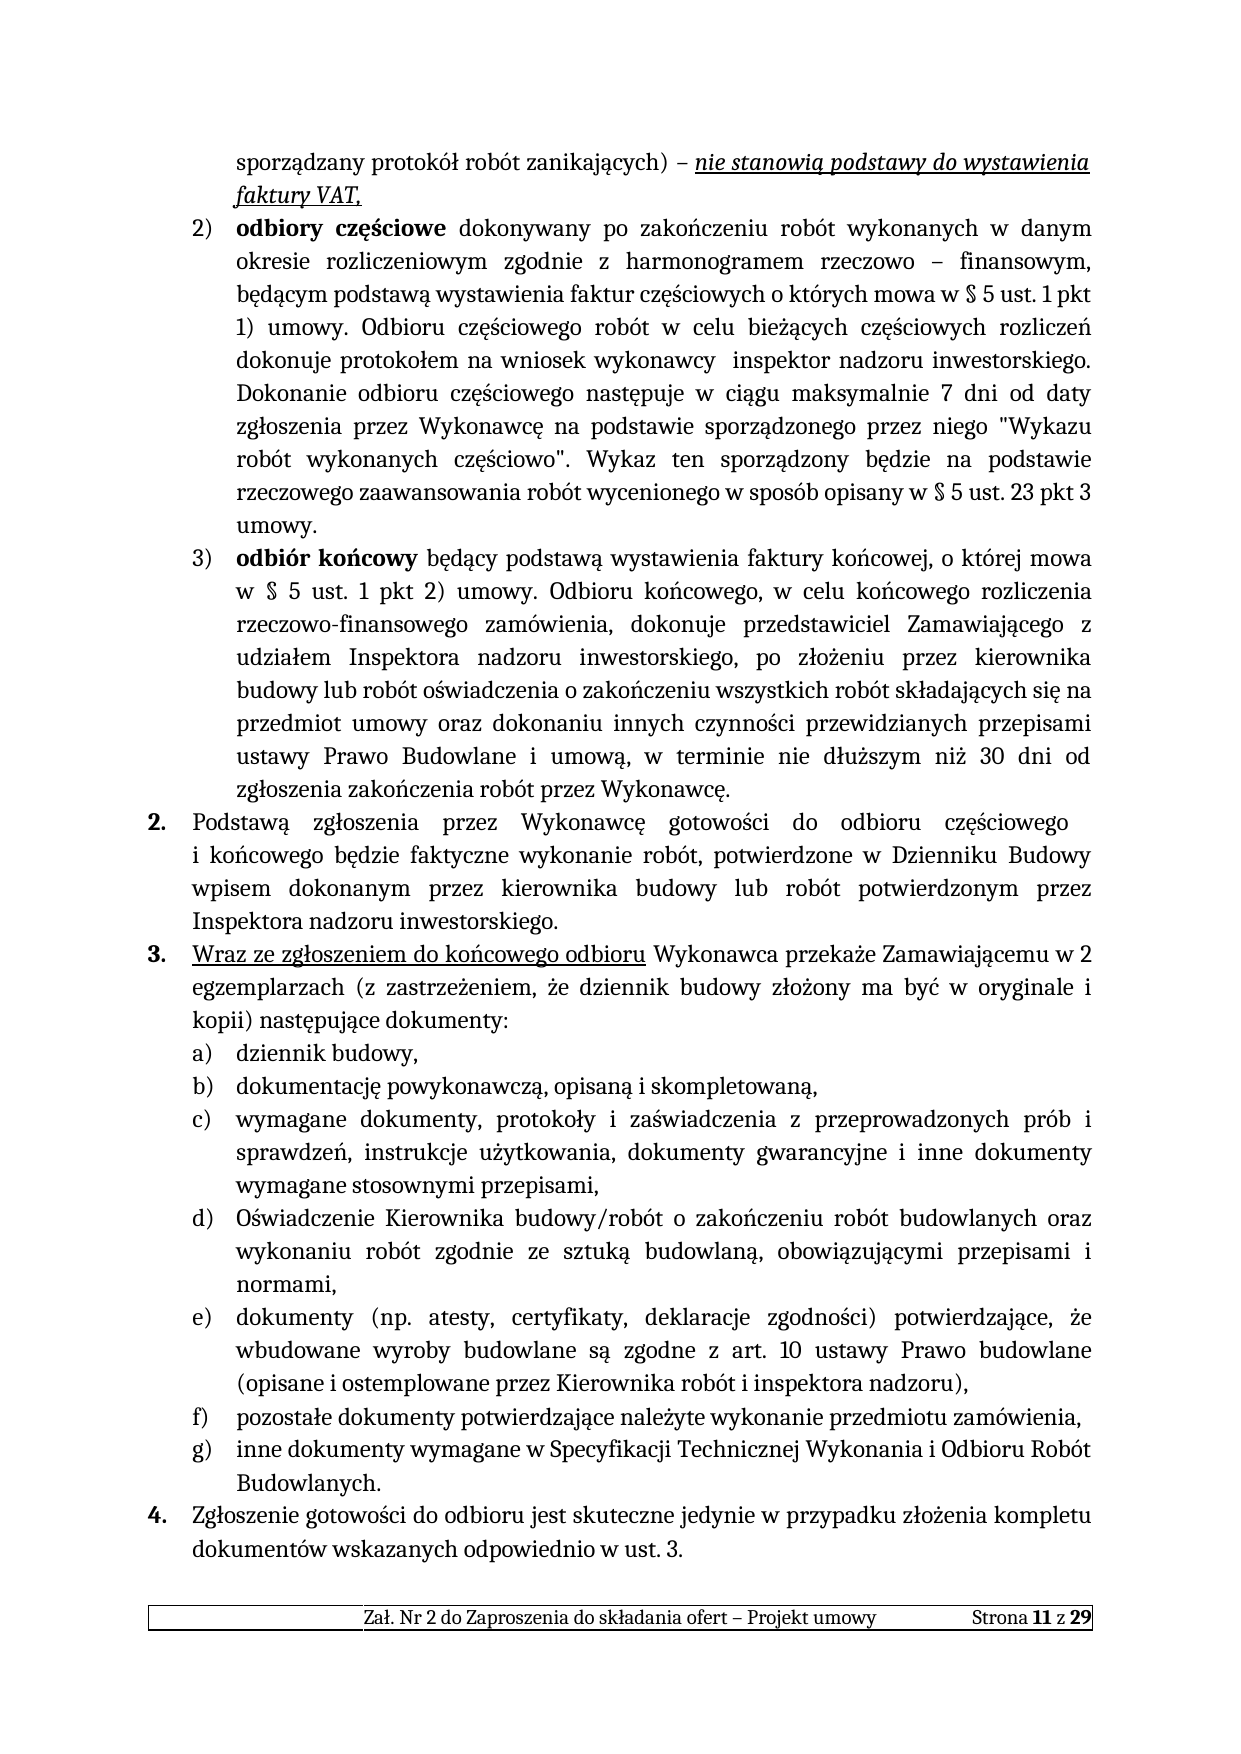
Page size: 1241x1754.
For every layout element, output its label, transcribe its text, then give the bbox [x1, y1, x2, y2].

list dokumenty (np. atesty, certyfikaty, deklaracje zgodności) potwierdzające, że wbudowane wyroby budowlane są zgodne z art. 10 ustawy Prawo budowlane (opisane i ostemplowane przez Kierownika robót i inspektora nadzoru), [192, 1303, 1093, 1398]
list dokumentację powykonawczą, opisaną i skompletowaną, [192, 1072, 1093, 1101]
list Wraz ze zgłoszeniem do końcowego odbioru Wykonawca przekaże Zamawiającemu w 2 egzemplarzach (z zastrzeżeniem, że dziennik budowy złożony ma być w oryginale i kopii) następujące dokumenty: [148, 940, 1093, 1035]
list Zgłoszenie gotowości do odbioru jest skuteczne jedynie w przypadku złożenia kompletu dokumentów wskazanych odpowiednio w ust. 3. [148, 1501, 1093, 1563]
list Podstawą zgłoszenia przez Wykonawcę gotowości do odbioru częściowego i końcowego będzie faktyczne wykonanie robót, potwierdzone w Dzienniku Budowy wpisem dokonanym przez kierownika budowy lub robót potwierdzonym przez Inspektora nadzoru inwestorskiego. [148, 808, 1093, 936]
list inne dokumenty wymagane w Specyfikacji Technicznej Wykonania i Odbioru Robót Budowlanych. [192, 1435, 1093, 1497]
list Oświadczenie Kierownika budowy/robót o zakończeniu robót budowlanych oraz wykonaniu robót zgodnie ze sztuką budowlaną, obowiązującymi przepisami i normami, [192, 1204, 1093, 1299]
list odbiory częściowe dokonywany po zakończeniu robót wykonanych w danym okresie rozliczeniowym zgodnie z harmonogramem rzeczowo – finansowym, będącym podstawą wystawienia faktur częściowych o których mowa w § 5 ust. 1 pkt 1) umowy. Odbioru częściowego robót w celu bieżących częściowych rozliczeń dokonuje protokołem na wniosek wykonawcy inspektor nadzoru inwestorskiego. Dokonanie odbioru częściowego następuje w ciągu maksymalnie 7 dni od daty zgłoszenia przez Wykonawcę na podstawie sporządzonego przez niego "Wykazu robót wykonanych częściowo". Wykaz ten sporządzony będzie na podstawie rzeczowego zaawansowania robót wycenionego w sposób opisany w § 5 ust. 23 pkt 3 umowy. [192, 214, 1093, 539]
list dziennik budowy, [192, 1039, 1093, 1068]
list odbiór końcowy będący podstawą wystawienia faktury końcowej, o której mowa w § 5 ust. 1 pkt 2) umowy. Odbioru końcowego, w celu końcowego rozliczenia rzeczowo-finansowego zamówienia, dokonuje przedstawiciel Zamawiającego z udziałem Inspektora nadzoru inwestorskiego, po złożeniu przez kierownika budowy lub robót oświadczenia o zakończeniu wszystkich robót składających się na przedmiot umowy oraz dokonaniu innych czynności przewidzianych przepisami ustawy Prawo Budowlane i umową, w terminie nie dłuższym niż 30 dni od zgłoszenia zakończenia robót przez Wykonawcę. [192, 544, 1093, 804]
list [192, 148, 1093, 209]
list wymagane dokumenty, protokoły i zaświadczenia z przeprowadzonych prób i sprawdzeń, instrukcje użytkowania, dokumenty gwarancyjne i inne dokumenty wymagane stosownymi przepisami, [192, 1105, 1093, 1200]
list pozostałe dokumenty potwierdzające należyte wykonanie przedmiotu zamówienia, [192, 1402, 1093, 1431]
